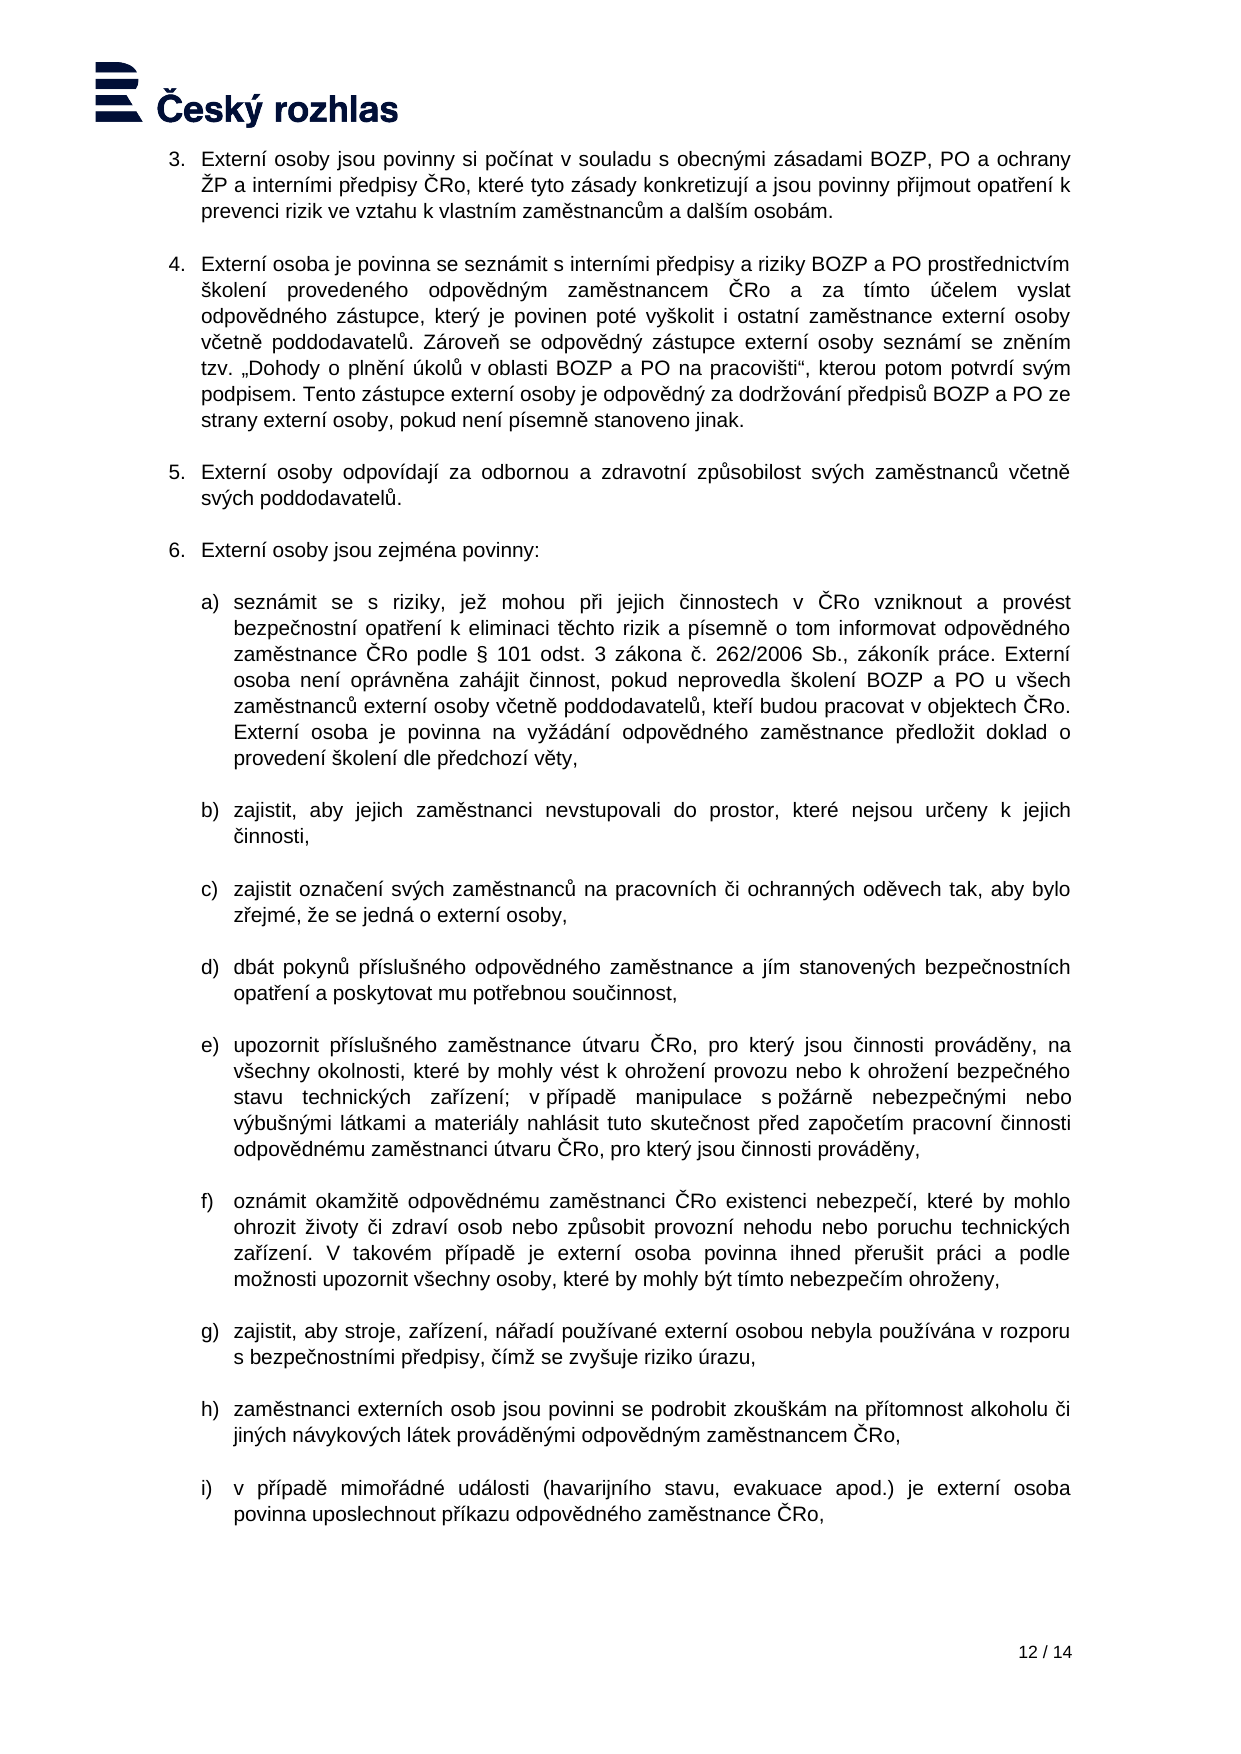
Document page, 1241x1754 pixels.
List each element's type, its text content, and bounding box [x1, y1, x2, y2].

list zajistit označení svých zaměstnanců na pracovních či ochranných oděvech tak, aby bylo zřejmé, že se jedná o externí osoby, [201, 875, 1072, 927]
list dbát pokynů příslušného odpovědného zaměstnance a jím stanovených bezpečnostních opatření a poskytovat mu potřebnou součinnost, [201, 953, 1072, 1005]
list zajistit, aby jejich zaměstnanci nevstupovali do prostor, které nejsou určeny k jejich činnosti, [201, 797, 1072, 849]
list zajistit, aby stroje, zařízení, nářadí používané externí osobou nebyla používána v rozporu s bezpečnostními předpisy, čímž se zvyšuje riziko úrazu, [201, 1318, 1072, 1370]
list v případě mimořádné události (havarijního stavu, evakuace apod.) je externí osoba povinna uposlechnout příkazu odpovědného zaměstnance ČRo, [201, 1474, 1072, 1526]
list Externí osoby odpovídají za odbornou a zdravotní způsobilost svých zaměstnanců včetně svých poddodavatelů. [168, 458, 1072, 511]
list Externí osoba je povinna se seznámit s interními předpisy a riziky BOZP a PO prostřednictvím školení provedeného odpovědným zaměstnancem ČRo a za tímto účelem vyslat odpovědného zástupce, který je povinen poté vyškolit i ostatní zaměstnance externí osoby včetně poddodavatelů. Zároveň se odpovědný zástupce externí osoby seznámí se zněním tzv. „Dohody o plnění úkolů v oblasti BOZP a PO na pracovišti“, kterou potom potvrdí svým podpisem. Tento zástupce externí osoby je odpovědný za dodržování předpisů BOZP a PO ze strany externí osoby, pokud není písemně stanoveno jinak. [168, 250, 1072, 432]
list Externí osoby jsou povinny si počínat v souladu s obecnými zásadami BOZP, PO a ochrany ŽP a interními předpisy ČRo, které tyto zásady konkretizují a jsou povinny přijmout opatření k prevenci rizik ve vztahu k vlastním zaměstnancům a dalším osobám. [168, 146, 1072, 224]
list seznámit se s riziky, jež mohou při jejich činnostech v ČRo vzniknout a provést bezpečnostní opatření k eliminaci těchto rizik a písemně o tom informovat odpovědného zaměstnance ČRo podle § 101 odst. 3 zákona č. 262/2006 Sb., zákoník práce. Externí osoba není oprávněna zahájit činnost, pokud neprovedla školení BOZP a PO u všech zaměstnanců externí osoby včetně poddodavatelů, kteří budou pracovat v objektech ČRo. Externí osoba je povinna na vyžádání odpovědného zaměstnance předložit doklad o provedení školení dle předchozí věty, [201, 589, 1072, 771]
list oznámit okamžitě odpovědnému zaměstnanci ČRo existenci nebezpečí, které by mohlo ohrozit životy či zdraví osob nebo způsobit provozní nehodu nebo poruchu technických zařízení. V takovém případě je externí osoba povinna ihned přerušit práci a podle možnosti upozornit všechny osoby, které by mohly být tímto nebezpečím ohroženy, [201, 1188, 1072, 1292]
picture [95, 62, 398, 128]
list upozornit příslušného zaměstnance útvaru ČRo, pro který jsou činnosti prováděny, na všechny okolnosti, které by mohly vést k ohrožení provozu nebo k ohrožení bezpečného stavu technických zařízení; v případě manipulace s požárně nebezpečnými nebo výbušnými látkami a materiály nahlásit tuto skutečnost před započetím pracovní činnosti odpovědnému zaměstnanci útvaru ČRo, pro který jsou činnosti prováděny, [201, 1031, 1072, 1162]
list Externí osoby jsou zejména povinny: [168, 537, 1072, 563]
list zaměstnanci externích osob jsou povinni se podrobit zkouškám na přítomnost alkoholu či jiných návykových látek prováděnými odpovědným zaměstnancem ČRo, [201, 1396, 1072, 1448]
